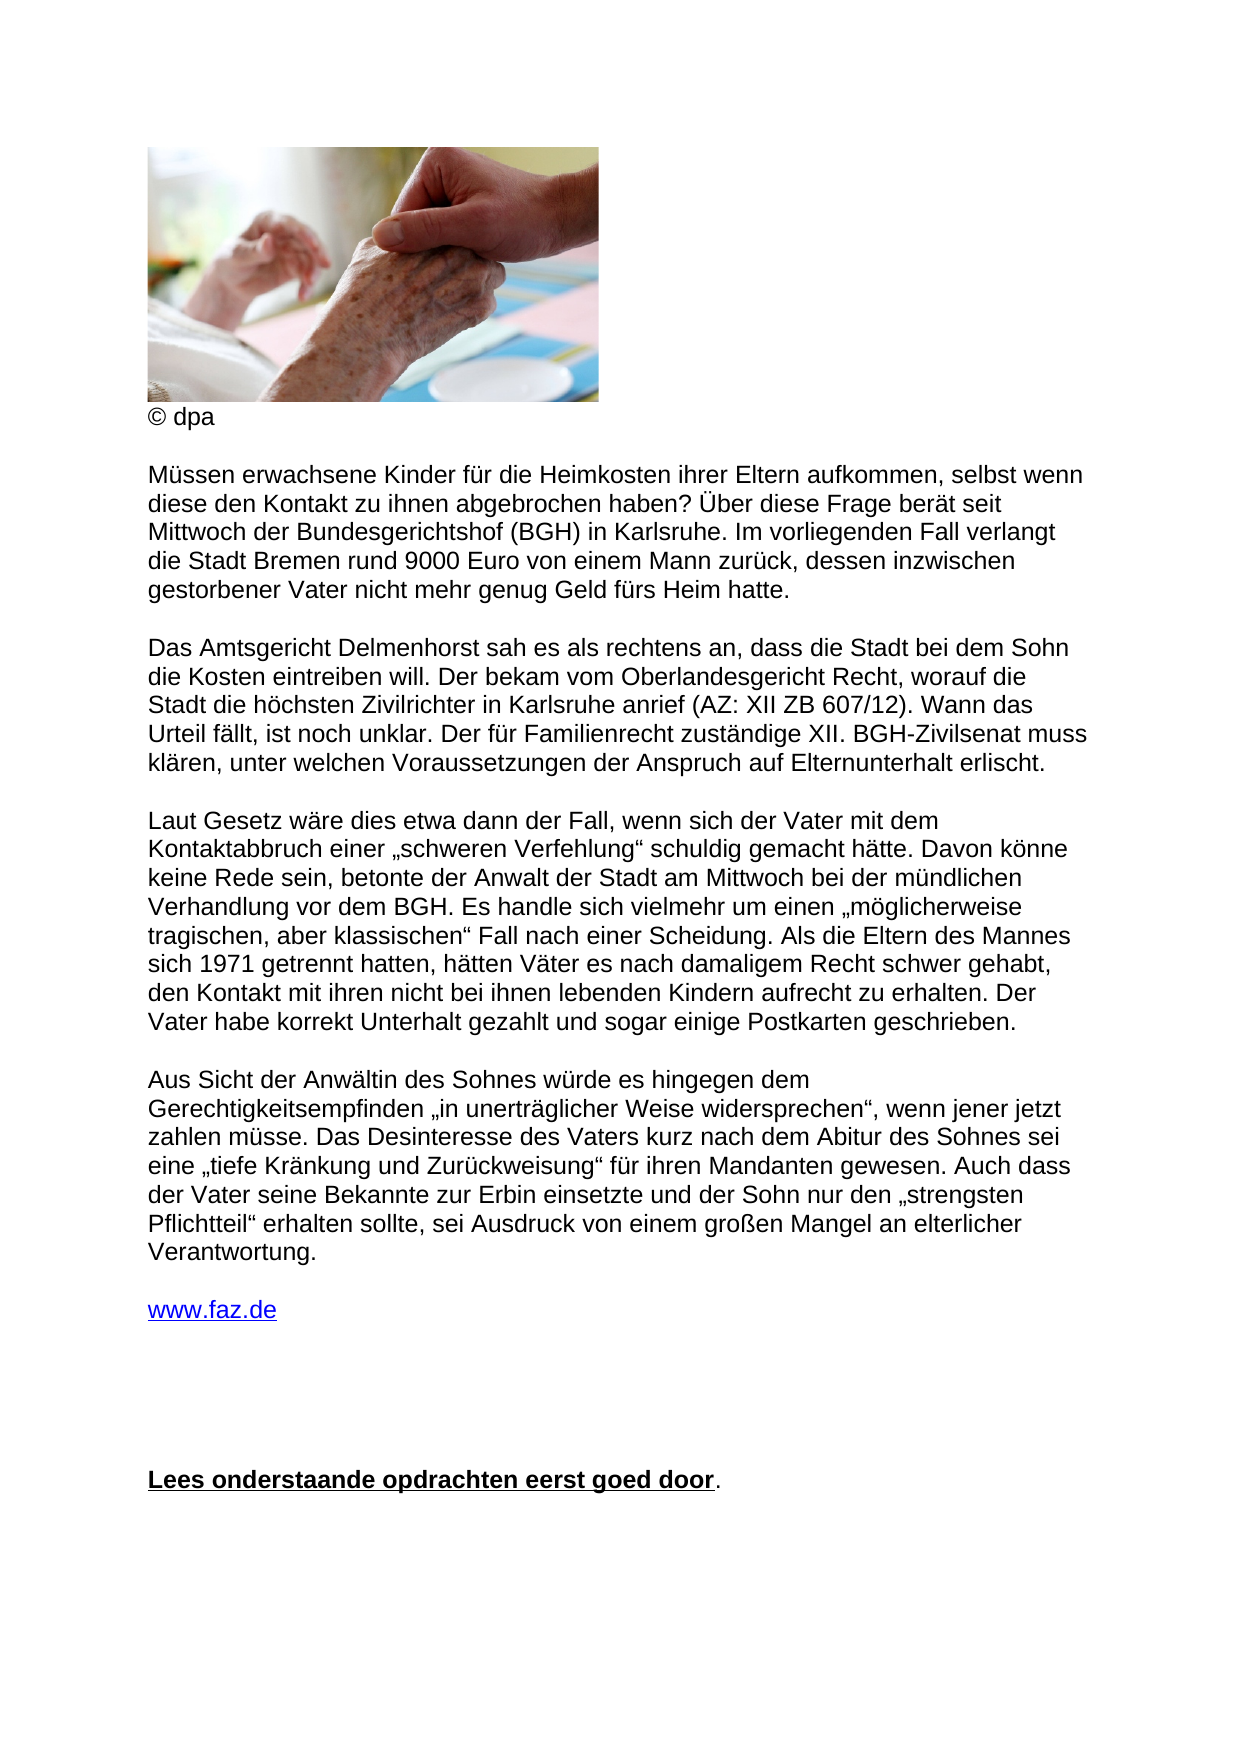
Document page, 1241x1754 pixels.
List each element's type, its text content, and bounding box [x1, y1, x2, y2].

text Lees onderstaande opdrachten eerst goed door. [148, 1465, 1093, 1494]
text Das Amtsgericht Delmenhorst sah es als rechtens an, dass die Stadt bei dem Sohn die Kosten eintreiben will. Der bekam vom Oberlandesgericht Recht, worauf die Stadt die höchsten Zivilrichter in Karlsruhe anrief (AZ: XII ZB 607/12). Wann das Urteil fällt, ist noch unklar. Der für Familienrecht zuständige XII. BGH-Zivilsenat muss klären, unter welchen Voraussetzungen der Anspruch auf Elternunterhalt erlischt. [148, 633, 1093, 777]
text Aus Sicht der Anwältin des Sohnes würde es hingegen dem Gerechtigkeitsempfinden „in unerträglicher Weise widersprechen“, wenn jener jetzt zahlen müsse. Das Desinteresse des Vaters kurz nach dem Abitur des Sohnes sei eine „tiefe Kränkung und Zurückweisung“ für ihren Mandanten gewesen. Auch dass der Vater seine Bekannte zur Erbin einsetzte und der Sohn nur den „strengsten Pflichtteil“ erhalten sollte, sei Ausdruck von einem großen Mangel an elterlicher Verantwortung. [148, 1065, 1093, 1266]
picture [147, 147, 599, 402]
text www.faz.de [148, 1295, 1093, 1324]
text Laut Gesetz wäre dies etwa dann der Fall, wenn sich der Vater mit dem Kontaktabbruch einer „schweren Verfehlung“ schuldig gemacht hätte. Davon könne keine Rede sein, betonte der Anwalt der Stadt am Mittwoch bei der mündlichen Verhandlung vor dem BGH. Es handle sich vielmehr um einen „möglicherweise tragischen, aber klassischen“ Fall nach einer Scheidung. Als die Eltern des Mannes sich 1971 getrennt hatten, hätten Väter es nach damaligem Recht schwer gehabt, den Kontakt mit ihren nicht bei ihnen lebenden Kindern aufrecht zu erhalten. Der Vater habe korrekt Unterhalt gezahlt und sogar einige Postkarten geschrieben. [148, 806, 1093, 1036]
text Müssen erwachsene Kinder für die Heimkosten ihrer Eltern aufkommen, selbst wenn diese den Kontakt zu ihnen abgebrochen haben? Über diese Frage berät seit Mittwoch der Bundesgerichtshof (BGH) in Karlsruhe. Im vorliegenden Fall verlangt die Stadt Bremen rund 9000 Euro von einem Mann zurück, dessen inzwischen gestorbener Vater nicht mehr genug Geld fürs Heim hatte. [148, 460, 1093, 604]
text © dpa [148, 402, 1093, 431]
